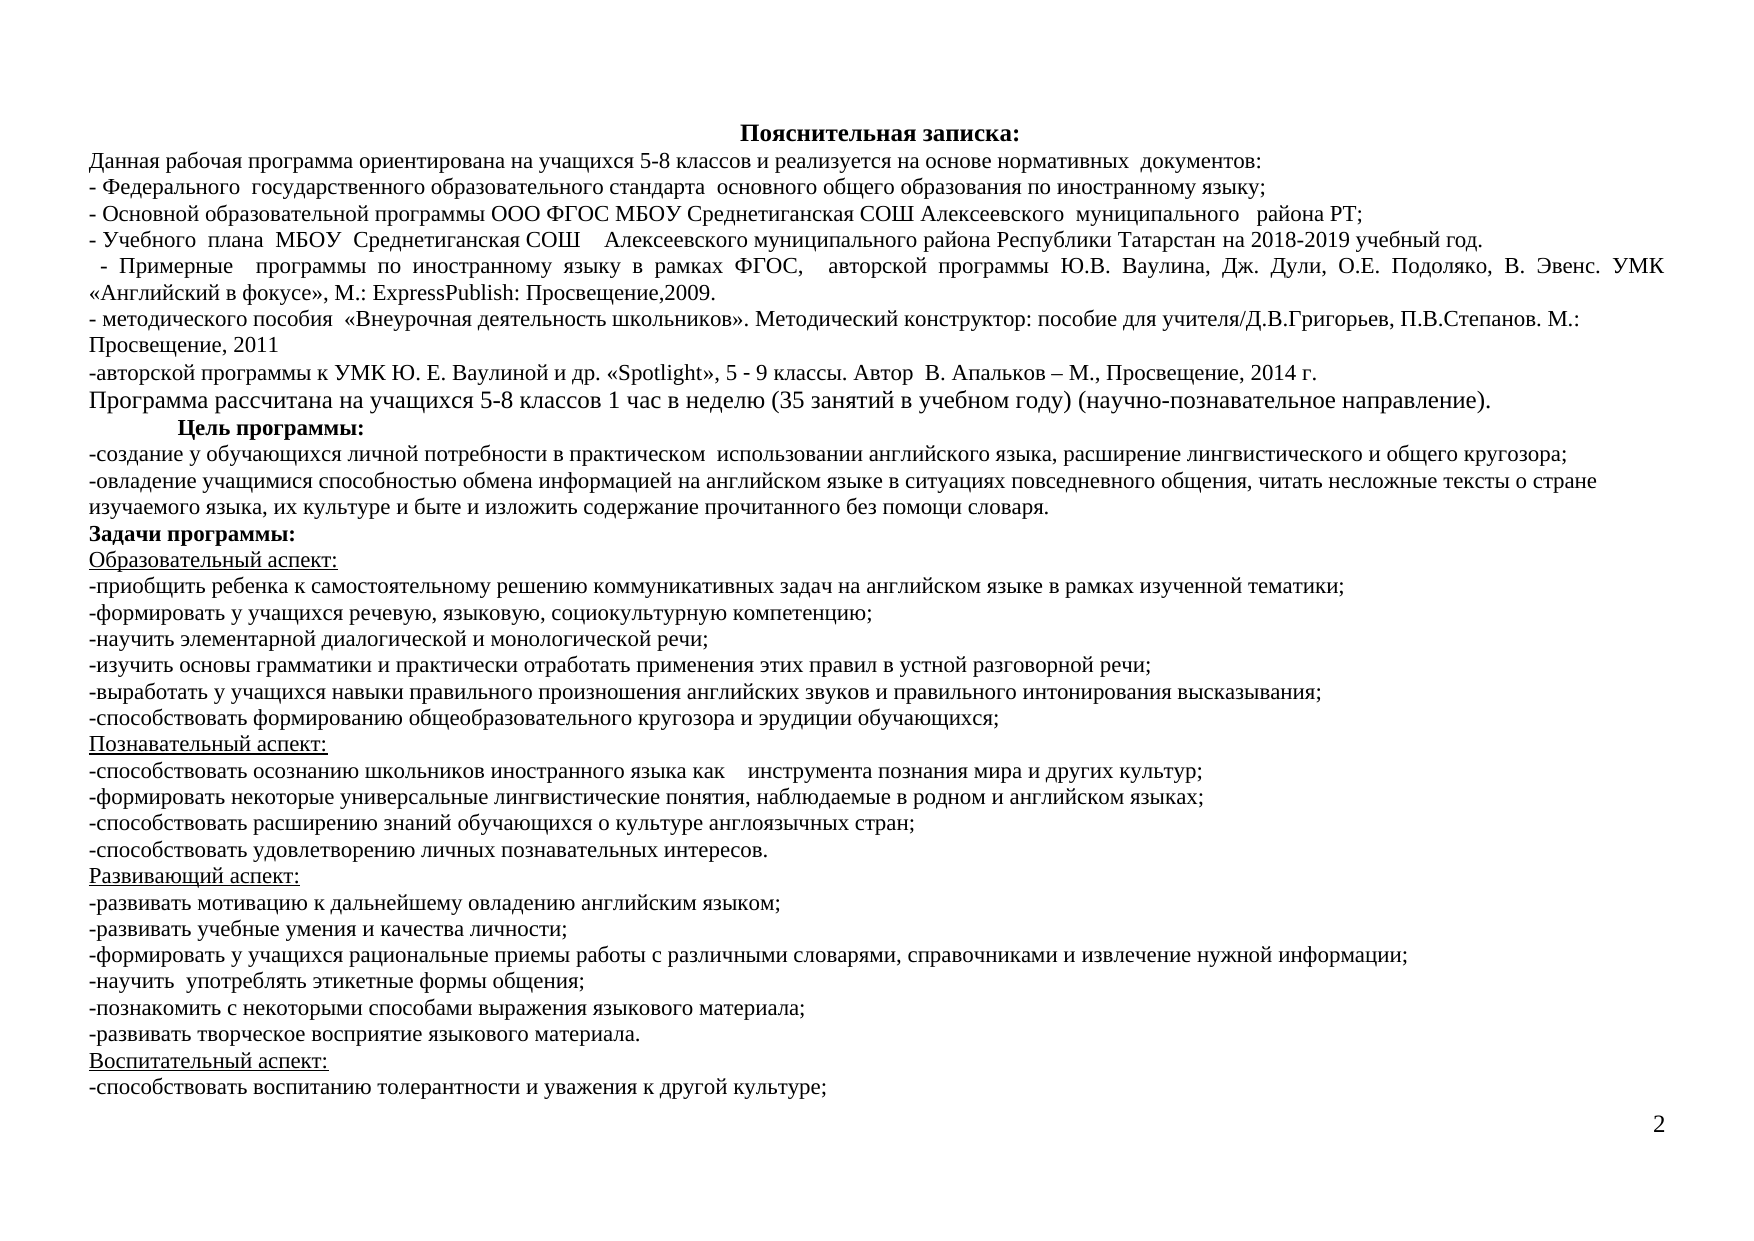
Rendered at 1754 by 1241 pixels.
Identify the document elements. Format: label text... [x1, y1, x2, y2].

text -способствовать формированию общеобразовательного кругозора и эрудиции обучающихся; [89, 704, 1665, 730]
text -развивать мотивацию к дальнейшему овладению английским языком; [89, 888, 1665, 915]
text -выработать у учащихся навыки правильного произношения английских звуков и правильного интонирования высказывания; [89, 678, 1665, 704]
text -развивать творческое восприятие языкового материала. [89, 1020, 1665, 1047]
text -формировать у учащихся речевую, языковую, социокультурную компетенцию; [89, 599, 1665, 625]
text -создание у обучающихся личной потребности в практическом использовании английского языка, расширение лингвистического и общего кругозора; [89, 441, 1665, 467]
text -формировать некоторые универсальные лингвистические понятия, наблюдаемые в родном и английском языках; [89, 783, 1665, 809]
text Пояснительная записка: [89, 118, 1665, 147]
text - Учебного плана МБОУ Среднетиганская СОШ Алексеевского муниципального района Республики Татарстан на 2018-2019 учебный год. [89, 226, 1665, 252]
text Познавательный аспект: [89, 730, 1665, 757]
text Развивающий аспект: [89, 862, 1665, 888]
text -способствовать расширению знаний обучающихся о культуре англоязычных стран; [89, 809, 1665, 836]
text - Основной образовательной программы ООО ФГОС МБОУ Среднетиганская СОШ Алексеевского муниципального района РТ; [89, 199, 1665, 226]
text -научить употреблять этикетные формы общения; [89, 968, 1665, 994]
text -способствовать осознанию школьников иностранного языка как инструмента познания мира и других культур; [89, 757, 1665, 783]
text Задачи программы: [89, 519, 1665, 546]
text -авторской программы к УМК Ю. Е. Ваулиной и др. «Spotlight», 5 ‐ 9 классы. Автор В. Апальков – М., Просвещение, 2014 г. [89, 358, 1665, 385]
text -познакомить с некоторыми способами выражения языкового материала; [89, 994, 1665, 1020]
text -формировать у учащихся рациональные приемы работы с различными словарями, справочниками и извлечение нужной информации; [89, 941, 1665, 968]
text Образовательный аспект: [89, 546, 1665, 572]
text -овладение учащимися способностью обмена информацией на английском языке в ситуациях повседневного общения, читать несложные тексты о стране изучаемого языка, их культуре и быте и изложить содержание прочитанного без помощи словаря. [89, 467, 1665, 519]
text - Федерального государственного образовательного стандарта основного общего образования по иностранному языку; [89, 173, 1665, 199]
text -способствовать удовлетворению личных познавательных интересов. [89, 836, 1665, 862]
text -приобщить ребенка к самостоятельному решению коммуникативных задач на английском языке в рамках изученной тематики; [89, 572, 1665, 599]
text Программа рассчитана на учащихся 5-8 классов 1 час в неделю (35 занятий в учебном году) (научно-познавательное направление). [89, 385, 1665, 414]
text -изучить основы грамматики и практически отработать применения этих правил в устной разговорной речи; [89, 651, 1665, 678]
text Цель программы: [89, 414, 1665, 441]
text - Примерные программы по иностранному языку в рамках ФГОС, авторской программы Ю.В. Ваулина, Дж. Дули, О.Е. Подоляко, В. Эвенс. УМК «Английский в фокусе», М.: ExpressPublish: Просвещение,2009. [89, 252, 1665, 305]
text -развивать учебные умения и качества личности; [89, 915, 1665, 941]
text -научить элементарной диалогической и монологической речи; [89, 625, 1665, 651]
text Данная рабочая программа ориентирована на учащихся 5-8 классов и реализуется на основе нормативных документов: [89, 147, 1665, 173]
text Воспитательный аспект: [89, 1047, 1665, 1073]
text -способствовать воспитанию толерантности и уважения к другой культуре; [89, 1073, 1665, 1099]
text - методического пособия «Внеурочная деятельность школьников». Методический конструктор: пособие для учителя/Д.В.Григорьев, П.В.Степанов. М.: Просвещение, 2011 [89, 305, 1665, 358]
